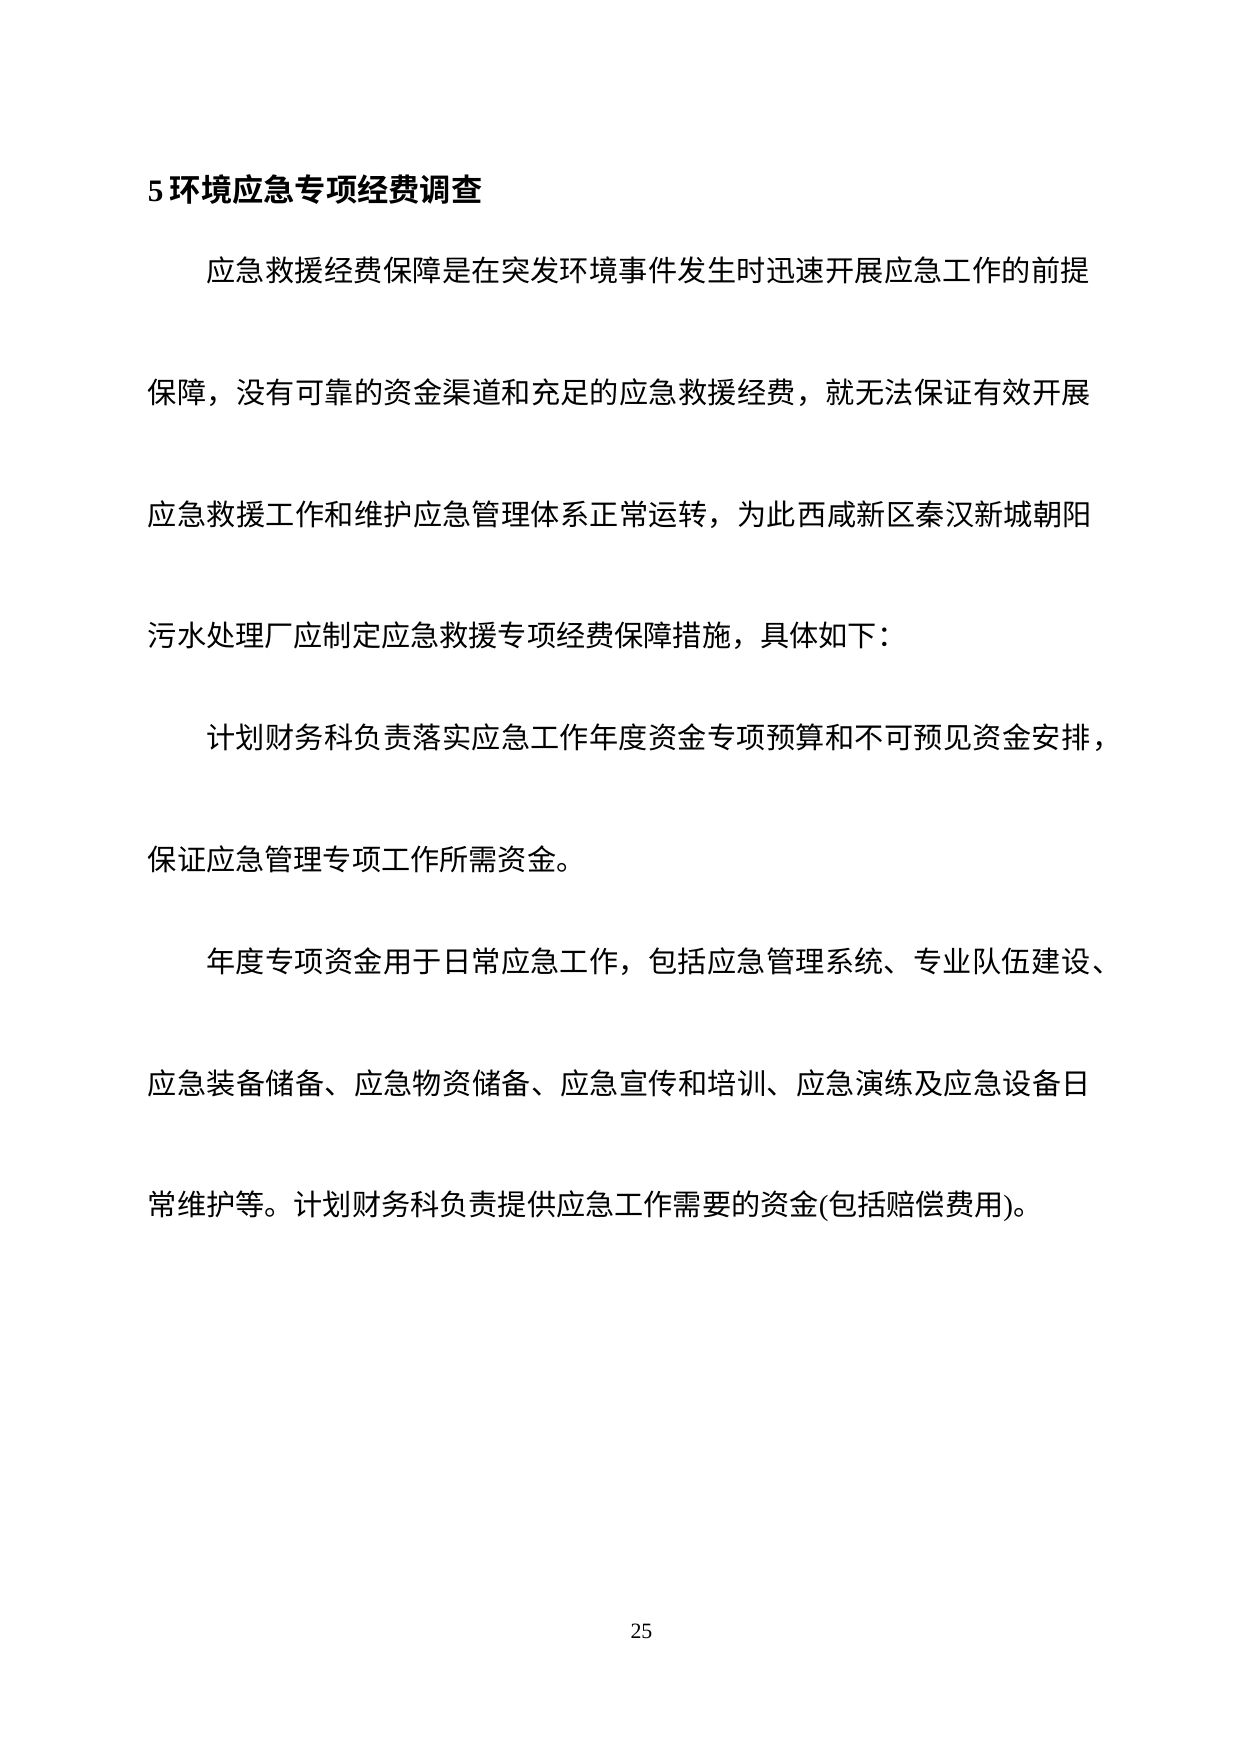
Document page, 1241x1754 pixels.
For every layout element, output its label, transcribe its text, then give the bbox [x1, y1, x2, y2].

text 年度专项资金用于日常应急工作，包括应急管理系统、专业队伍建设、应急装备储备、应急物资储备、应急宣传和培训、应急演练及应急设备日常维护等。计划财务科负责提供应急工作需要的资金(包括赔偿费用)。 [148, 919, 1093, 1243]
text 应急救援经费保障是在突发环境事件发生时迅速开展应急工作的前提保障，没有可靠的资金渠道和充足的应急救援经费，就无法保证有效开展应急救援工作和维护应急管理体系正常运转，为此西咸新区秦汉新城朝阳污水处理厂应制定应急救援专项经费保障措施，具体如下： [148, 229, 1093, 674]
text 计划财务科负责落实应急工作年度资金专项预算和不可预见资金安排，保证应急管理专项工作所需资金。 [148, 696, 1093, 898]
subtitle 5环境应急专项经费调查 [148, 148, 1093, 229]
